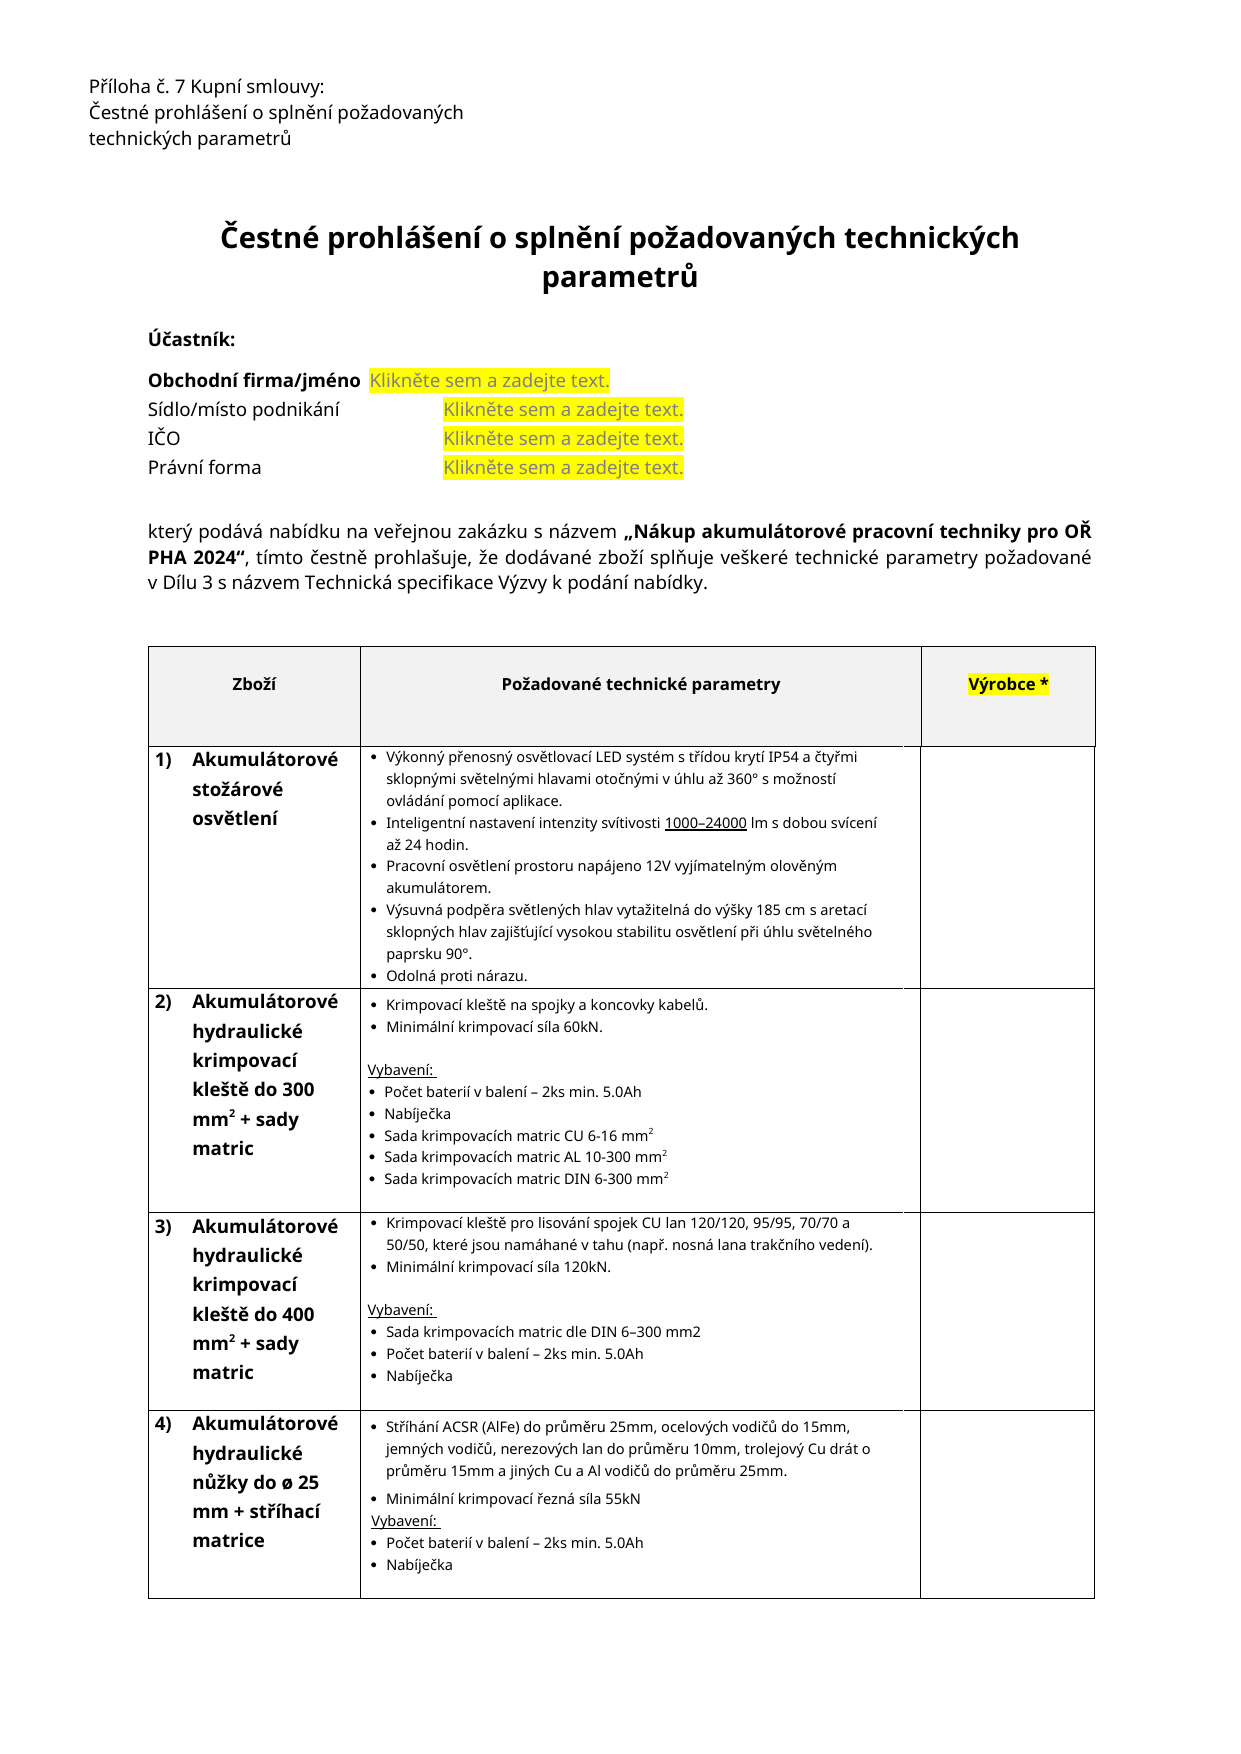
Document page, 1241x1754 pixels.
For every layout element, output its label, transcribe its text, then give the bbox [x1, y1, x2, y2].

text Čestné prohlášení o splnění požadovaných technických parametrů [148, 217, 1092, 296]
text Účastník: [148, 321, 1092, 352]
table_cell [921, 747, 1094, 988]
table_cell Akumulátorové hydraulické krimpovací kleště do 400 mm2 + sady matric [149, 1213, 360, 1409]
table_cell Krimpovací kleště na spojky a koncovky kabelů. Minimální krimpovací síla 60kN. Vybavení: Počet baterií v balení – 2ks min. 5.0Ah Nabíječka Sada krimpovacích matric CU 6-16 mm2 Sada krimpovacích matric AL 10-300 mm2 Sada krimpovacích matric DIN 6-300 mm2 [361, 989, 903, 1212]
text Sídlo/místo podnikání [148, 394, 1092, 423]
table_cell [904, 989, 920, 1212]
table_cell Stříhání ACSR (AlFe) do průměru 25mm, ocelových vodičů do 15mm, jemných vodičů, nerezových lan do průměru 10mm, trolejový Cu drát o průměru 15mm a jiných Cu a Al vodičů do průměru 25mm. Minimální krimpovací řezná síla 55kN Vybavení: Počet baterií v balení – 2ks min. 5.0Ah Nabíječka [361, 1411, 903, 1597]
table_cell Akumulátorové hydraulické nůžky do ø 25 mm + stříhací matrice [149, 1411, 360, 1597]
table_cell [904, 747, 920, 988]
table_header Požadované technické parametry [361, 647, 921, 746]
text IČO [148, 423, 1092, 452]
table_cell Akumulátorové stožárové osvětlení [149, 747, 360, 988]
table_cell [921, 1213, 1094, 1409]
text Právní forma [148, 452, 1092, 481]
table_header Zboží [149, 647, 360, 746]
table_cell Akumulátorové hydraulické krimpovací kleště do 300 mm2 + sady matric [149, 989, 360, 1212]
table_cell [904, 1213, 920, 1409]
table_cell [921, 989, 1094, 1212]
text který podává nabídku na veřejnou zakázku s názvem „Nákup akumulátorové pracovní techniky pro OŘ PHA 2024“, tímto čestně prohlašuje, že dodávané zboží splňuje veškeré technické parametry požadované v Dílu 3 s názvem Technická specifikace Výzvy k podání nabídky. [148, 519, 1092, 595]
table_cell Krimpovací kleště pro lisování spojek CU lan 120/120, 95/95, 70/70 a 50/50, které jsou namáhané v tahu (např. nosná lana trakčního vedení). Minimální krimpovací síla 120kN. Vybavení: Sada krimpovacích matric dle DIN 6–300 mm2 Počet baterií v balení – 2ks min. 5.0Ah Nabíječka [361, 1213, 903, 1409]
table_cell Výkonný přenosný osvětlovací LED systém s třídou krytí IP54 a čtyřmi sklopnými světelnými hlavami otočnými v úhlu až 360° s možností ovládání pomocí aplikace. Inteligentní nastavení intenzity svítivosti 1000–24000 lm s dobou svícení až 24 hodin. Pracovní osvětlení prostoru napájeno 12V vyjímatelným olověným akumulátorem. Výsuvná podpěra světlených hlav vytažitelná do výšky 185 cm s aretací sklopných hlav zajišťující vysokou stabilitu osvětlení při úhlu světelného paprsku 90°. Odolná proti nárazu. [361, 747, 903, 988]
table_header Výrobce * [922, 647, 1095, 746]
text Obchodní firma/jméno [148, 365, 1092, 394]
table_cell [921, 1411, 1094, 1597]
table_cell [904, 1411, 920, 1597]
